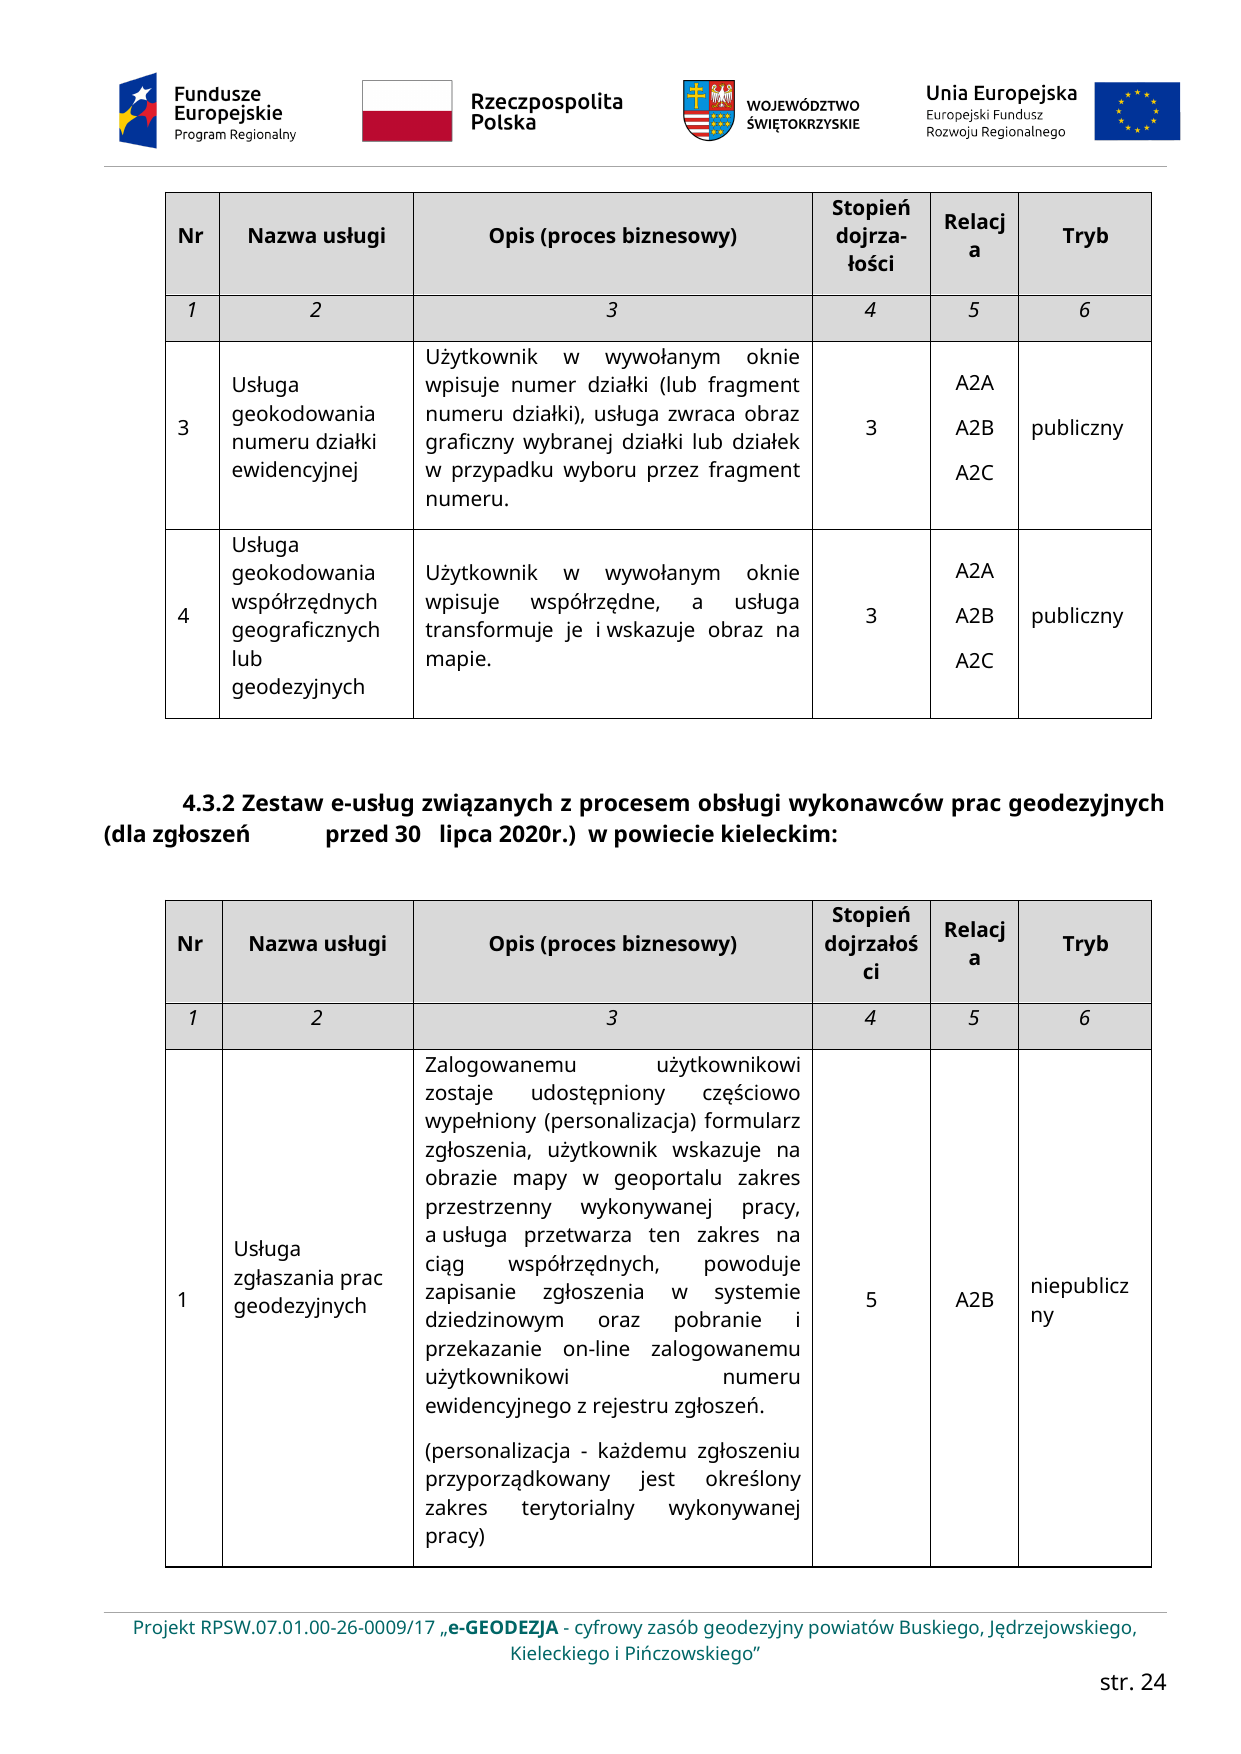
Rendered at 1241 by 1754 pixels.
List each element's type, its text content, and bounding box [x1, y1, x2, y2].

table_header Stopień dojrzałości [813, 193, 930, 294]
picture [103, 59, 1196, 164]
table_cell A2A A2B A2C [931, 342, 1018, 529]
table_header Opis (proces biznesowy) [414, 901, 812, 1002]
table_cell 3 [813, 342, 930, 529]
table_header Nazwa usługi [220, 193, 413, 294]
table_cell 2 [220, 296, 413, 341]
table_cell A2A A2B A2C [931, 530, 1018, 717]
table_cell 5 [931, 1004, 1018, 1049]
table_cell publiczny [1019, 342, 1151, 529]
table_cell 6 [1019, 1004, 1151, 1049]
table_header Relacja [931, 901, 1018, 1002]
table_cell 4 [166, 530, 219, 717]
table_cell Usługa zgłaszania prac geodezyjnych [223, 1050, 413, 1566]
table_header Stopień dojrzałości [813, 901, 930, 1002]
table_cell 3 [414, 296, 812, 341]
table_cell 6 [1019, 296, 1151, 341]
table_cell 3 [414, 1004, 812, 1049]
table_header Nazwa usługi [223, 901, 413, 1002]
table_cell A2B [931, 1050, 1018, 1566]
table_cell publiczny [1019, 530, 1151, 717]
table_header Nr [166, 901, 222, 1002]
table_cell Usługa geokodowania numeru działki ewidencyjnej [220, 342, 413, 529]
table_cell niepubliczny [1019, 1050, 1151, 1566]
table_cell 1 [166, 296, 219, 341]
table_cell Zalogowanemu użytkownikowi zostaje udostępniony częściowo wypełniony (personalizacja) formularz zgłoszenia, użytkownik wskazuje na obrazie mapy w geoportalu zakres przestrzenny wykonywanej pracy, a usługa przetwarza ten zakres na ciąg współrzędnych, powoduje zapisanie zgłoszenia w systemie dziedzinowym oraz pobranie i przekazanie on-line zalogowanemu użytkownikowi numeru ewidencyjnego z rejestru zgłoszeń. (personalizacja - każdemu zgłoszeniu przyporządkowany jest określony zakres terytorialny wykonywanej pracy) [414, 1050, 812, 1566]
table_cell Użytkownik w wywołanym oknie wpisuje numer działki (lub fragment numeru działki), usługa zwraca obraz graficzny wybranej działki lub działek w przypadku wyboru przez fragment numeru. [414, 342, 812, 529]
table_header Tryb [1019, 901, 1151, 1002]
table_header Nr [166, 193, 219, 294]
table_cell 1 [166, 1050, 222, 1566]
table_cell 4 [813, 1004, 930, 1049]
table_header Tryb [1019, 193, 1151, 294]
table_header Opis (proces biznesowy) [414, 193, 812, 294]
table_cell 2 [223, 1004, 413, 1049]
table_header Relacja [931, 193, 1018, 294]
table_cell 5 [931, 296, 1018, 341]
table_cell Użytkownik w wywołanym oknie wpisuje współrzędne, a usługa transformuje je i wskazuje obraz na mapie. [414, 530, 812, 717]
table_cell 5 [813, 1050, 930, 1566]
table_cell Usługa geokodowania współrzędnych geograficznych lub geodezyjnych [220, 530, 413, 717]
table_cell 3 [166, 342, 219, 529]
text 4.3.2 Zestaw e-usług związanych z procesem obsługi wykonawców prac geodezyjnych (dla zgłoszeń przed 30 lipca 2020r.) w powiecie kieleckim: [103, 787, 1167, 849]
table_cell 3 [813, 530, 930, 717]
table_cell 4 [813, 296, 930, 341]
table_cell 1 [166, 1004, 222, 1049]
